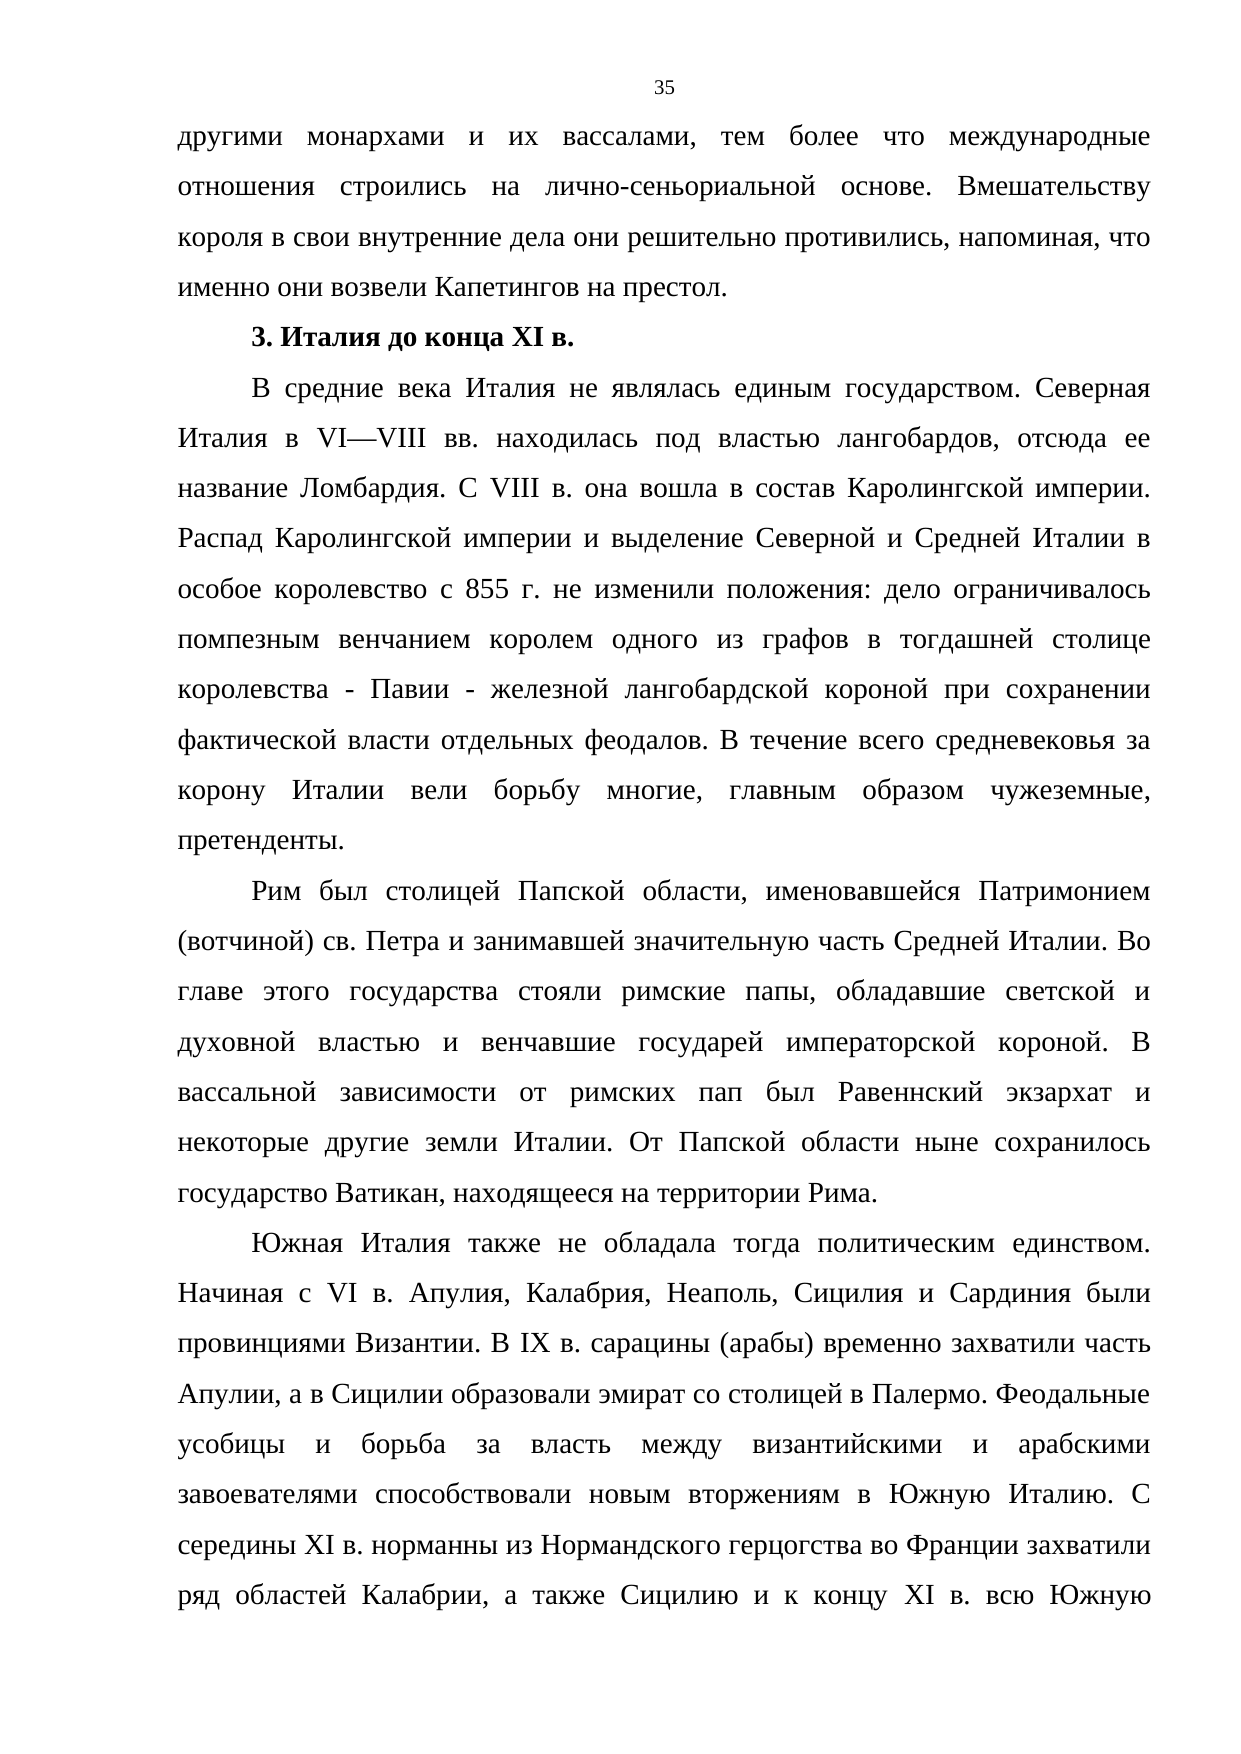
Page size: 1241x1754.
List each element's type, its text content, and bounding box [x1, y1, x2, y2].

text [177, 118, 1152, 303]
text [177, 1225, 1152, 1611]
text Рим был столицей Папской области, именовавшейся Патримонием (вотчиной) св. Петра и занимавшей значительную часть Средней Италии. Во главе этого государства стояли римские папы, обладавшие светской и духовной властью и венчавшие государей императорской короной. В вассальной зависимости от римских пап был Равеннский экзархат и некоторые другие земли Италии. От Папской области ныне сохранилось государство Ватикан, находящееся на территории Рима. [177, 873, 1152, 1208]
text В средние века Италия не являлась единым государством. Северная Италия в VI—VIII вв. находилась под властью лангобардов, отсюда ее название Ломбардия. С VIII в. она вошла в состав Каролингской империи. Распад Каролингской империи и выделение Северной и Средней Италии в особое королевство с . не изменили положения: дело ограничивалось помпезным венчанием королем одного из графов в тогдашней столице королевства - Павии - железной лангобардской короной при сохранении фактической власти отдельных феодалов. В течение всего средневековья за корону Италии вели борьбу многие, главным образом чужеземные, претенденты. [177, 370, 1152, 856]
text 3. Италия до конца XI в. [177, 319, 1152, 353]
